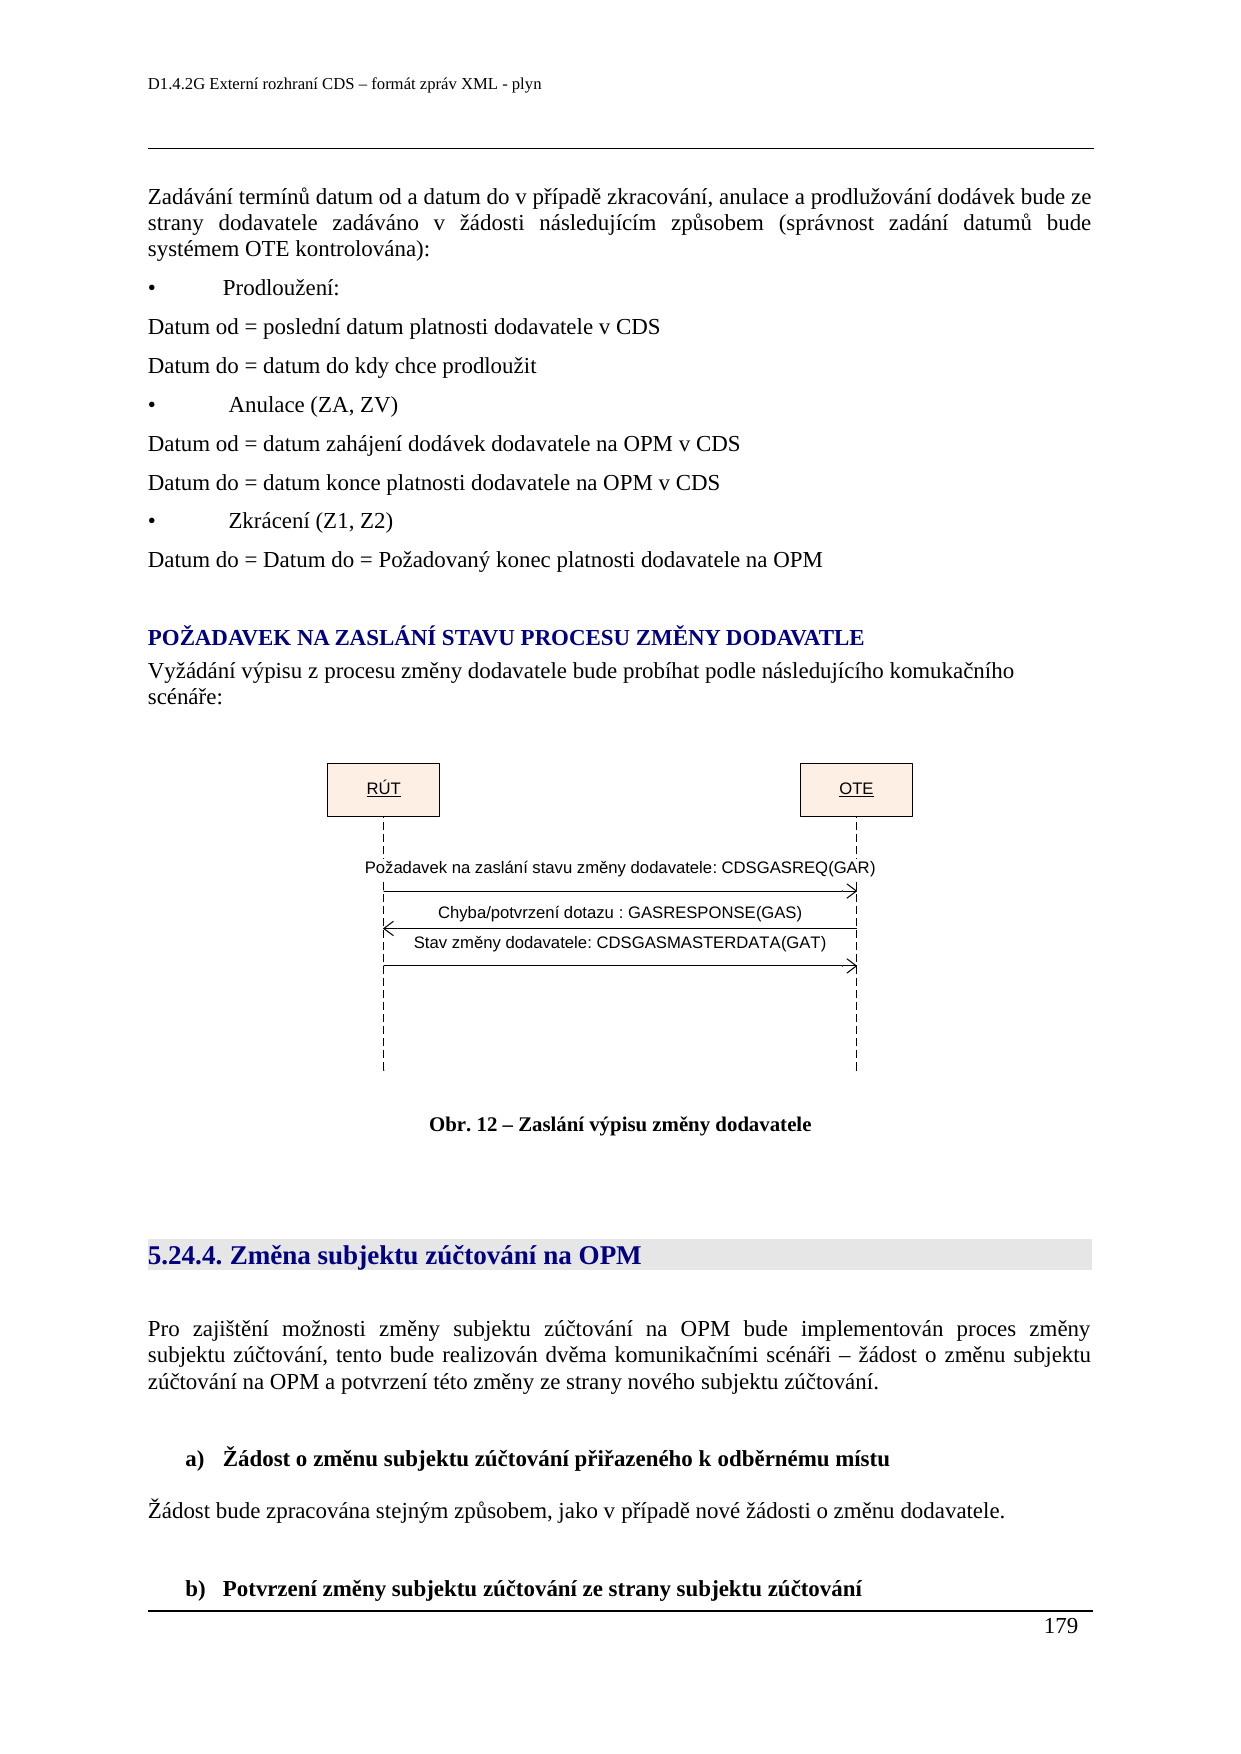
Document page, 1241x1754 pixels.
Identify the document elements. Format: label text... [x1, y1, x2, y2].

text • Anulace (ZA, ZV) [148, 391, 1092, 417]
text Datum do = Datum do = Požadovaný konec platnosti dodavatele na OPM [148, 546, 1092, 573]
list Žádost o změnu subjektu zúčtování přiřazeného k odběrnému místu [185, 1446, 1092, 1472]
subtitle Změna subjektu zúčtování na OPM [148, 1239, 1092, 1270]
text Obr. 11 – Zaslání výpisu změny dodavatele [148, 1112, 1092, 1136]
text Zadávání termínů datum od a datum do v případě zkracování, anulace a prodlužování dodávek bude ze strany dodavatele zadáváno v žádosti následujícím způsobem (správnost zadání datumů bude systémem OTE kontrolována): [148, 183, 1092, 262]
text • Zkrácení (Z1, Z2) [148, 507, 1092, 534]
text Vyžádání výpisu z procesu změny dodavatele bude probíhat podle následujícího komukačního scénáře: [148, 657, 1092, 709]
text Datum do = datum do kdy chce prodloužit [148, 352, 1092, 378]
text Datum od = poslední datum platnosti dodavatele v CDS [148, 313, 1092, 339]
text Datum do = datum konce platnosti dodavatele na OPM v CDS [148, 469, 1092, 495]
list Potvrzení změny subjektu zúčtování ze strany subjektu zúčtování [185, 1574, 1092, 1601]
text Žádost bude zpracována stejným způsobem, jako v případě nové žádosti o změnu dodavatele. [148, 1497, 1092, 1523]
text • Prodloužení: [148, 274, 1092, 301]
subtitle Požadavek na zaslání stavu procesu změny dodavatle [148, 624, 1092, 650]
text Pro zajištění možnosti změny subjektu zúčtování na OPM bude implementován proces změny subjektu zúčtování, tento bude realizován dvěma komunikačními scénáři – žádost o změnu subjektu zúčtování na OPM a potvrzení této změny ze strany nového subjektu zúčtování. [148, 1315, 1092, 1394]
text Datum od = datum zahájení dodávek dodavatele na OPM v CDS [148, 430, 1092, 456]
